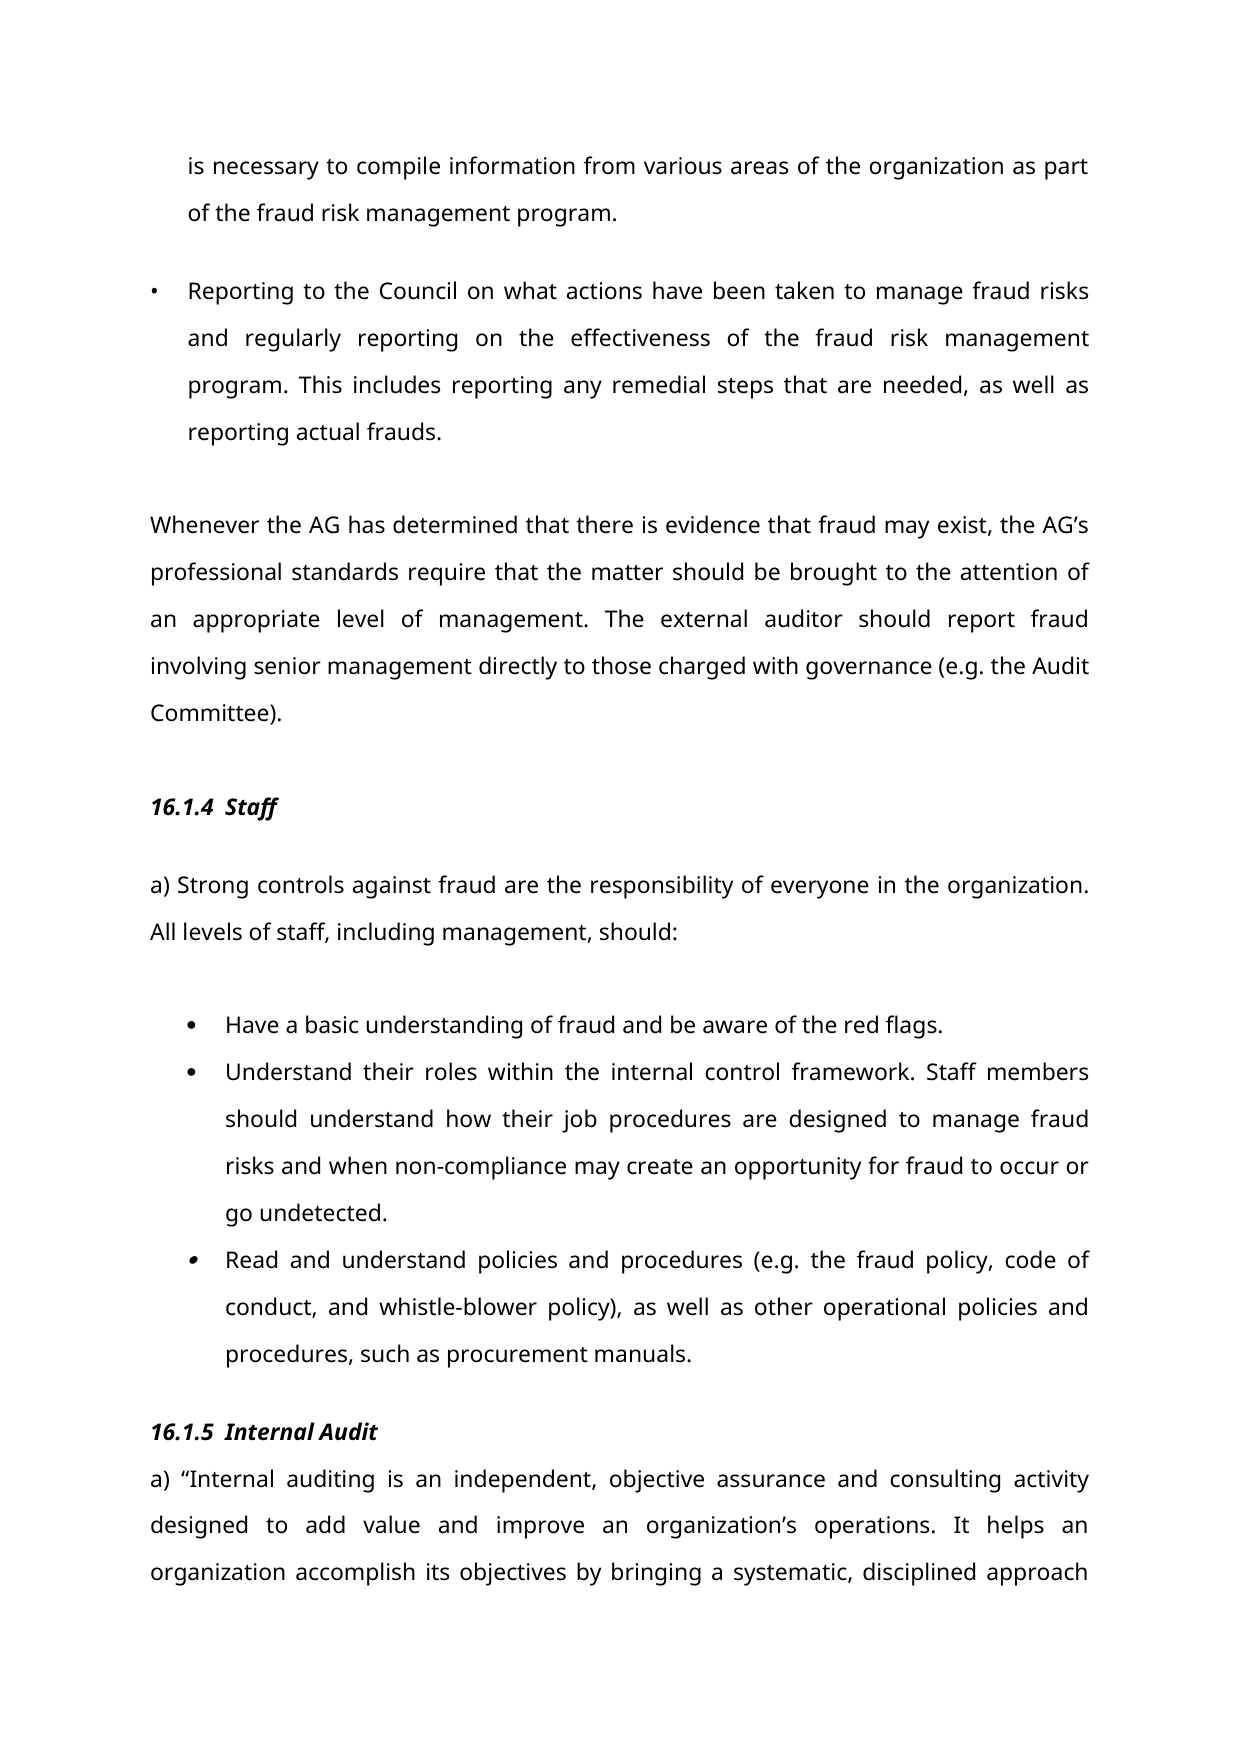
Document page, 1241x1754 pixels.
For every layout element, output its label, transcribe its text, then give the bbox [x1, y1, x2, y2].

list Understand their roles within the internal control framework. Staff members should understand how their job procedures are designed to manage fraud risks and when non-compliance may create an opportunity for fraud to occur or go undetected. [187, 1056, 1090, 1228]
list Read and understand policies and procedures (e.g. the fraud policy, code of conduct, and whistle-blower policy), as well as other operational policies and procedures, such as procurement manuals. [187, 1244, 1090, 1369]
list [150, 150, 1090, 228]
list Internal Audit [150, 1416, 1090, 1447]
text a) Strong controls against fraud are the responsibility of everyone in the organization. All levels of staff, including management, should: [150, 869, 1090, 947]
text Whenever the AG has determined that there is evidence that fraud may exist, the AG’s professional standards require that the matter should be brought to the attention of an appropriate level of management. The external auditor should report fraud involving senior management directly to those charged with governance (e.g. the Audit Committee). [150, 509, 1090, 728]
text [150, 1462, 1090, 1587]
list Reporting to the Council on what actions have been taken to manage fraud risks and regularly reporting on the effectiveness of the fraud risk management program. This includes reporting any remedial steps that are needed, as well as reporting actual frauds. [150, 275, 1090, 447]
list Have a basic understanding of fraud and be aware of the red flags. [187, 1009, 1090, 1041]
list Staff [150, 791, 1090, 822]
